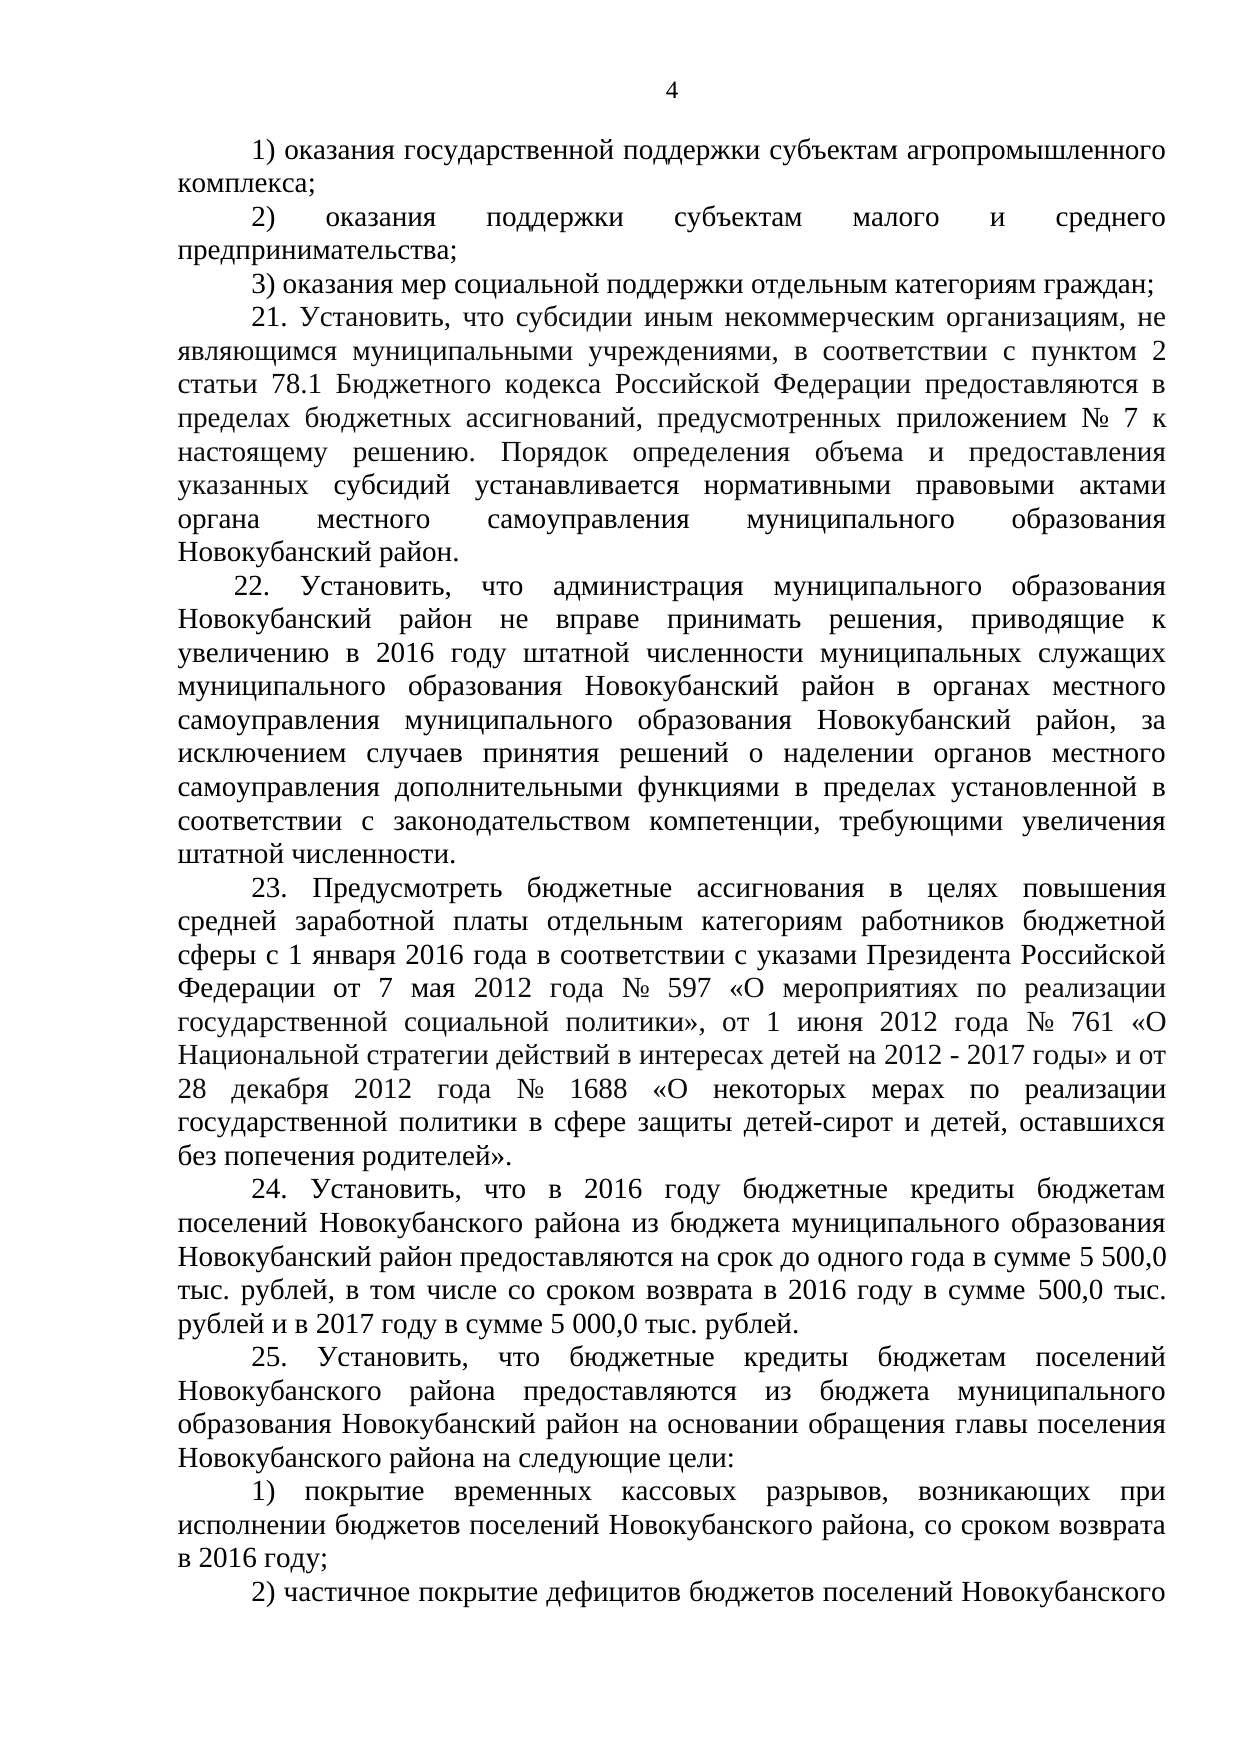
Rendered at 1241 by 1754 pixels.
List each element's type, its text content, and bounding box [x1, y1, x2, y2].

text 1) оказания государственной поддержки субъектам агропромышленного комплекса; [177, 132, 1167, 199]
text 23. Предусмотреть бюджетные ассигнования в целях повышения средней заработной платы отдельным категориям работников бюджетной сферы с 1 января 2016 года в соответствии с указами Президента Российской Федерации от 7 мая 2012 года № 597 «О мероприятиях по реализации государственной социальной политики», от 1 июня 2012 года № 761 «О Национальной стратегии действий в интересах детей на 2012 - 2017 годы» и от 28 декабря 2012 года № 1688 «О некоторых мерах по реализации государственной политики в сфере защиты детей-сирот и детей, оставшихся без попечения родителей». [177, 870, 1167, 1172]
text 3) оказания мер социальной поддержки отдельным категориям граждан; [177, 266, 1167, 299]
text 2) оказания поддержки субъектам малого и среднего предпринимательства; [177, 199, 1167, 266]
text 24. Установить, что в 2016 году бюджетные кредиты бюджетам поселений Новокубанского района из бюджета муниципального образования Новокубанский район предоставляются на срок до одного года в сумме 5 500,0 тыс. рублей, в том числе со сроком возврата в 2016 году в сумме 500,0 тыс. рублей и в 2017 году в сумме 5 000,0 тыс. рублей. [177, 1172, 1167, 1339]
text 1) покрытие временных кассовых разрывов, возникающих при исполнении бюджетов поселений Новокубанского района, со сроком возврата в 2016 году; [177, 1473, 1167, 1574]
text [177, 1574, 1167, 1608]
text 25. Установить, что бюджетные кредиты бюджетам поселений Новокубанского района предоставляются из бюджета муниципального образования Новокубанский район на основании обращения главы поселения Новокубанского района на следующие цели: [177, 1339, 1167, 1473]
text 21. Установить, что субсидии иным некоммерческим организациям, не являющимся муниципальными учреждениями, в соответствии с пунктом 2 статьи 78.1 Бюджетного кодекса Российской Федерации предоставляются в пределах бюджетных ассигнований, предусмотренных приложением № 7 к настоящему решению. Порядок определения объема и предоставления указанных субсидий устанавливается нормативными правовыми актами органа местного самоуправления муниципального образования Новокубанский район. [177, 299, 1167, 568]
text 22. Установить, что администрация муниципального образования Новокубанский район не вправе принимать решения, приводящие к увеличению в 2016 году штатной численности муниципальных служащих муниципального образования Новокубанский район в органах местного самоуправления муниципального образования Новокубанский район, за исключением случаев принятия решений о наделении органов местного самоуправления дополнительными функциями в пределах установленной в соответствии с законодательством компетенции, требующими увеличения штатной численности. [177, 568, 1167, 870]
